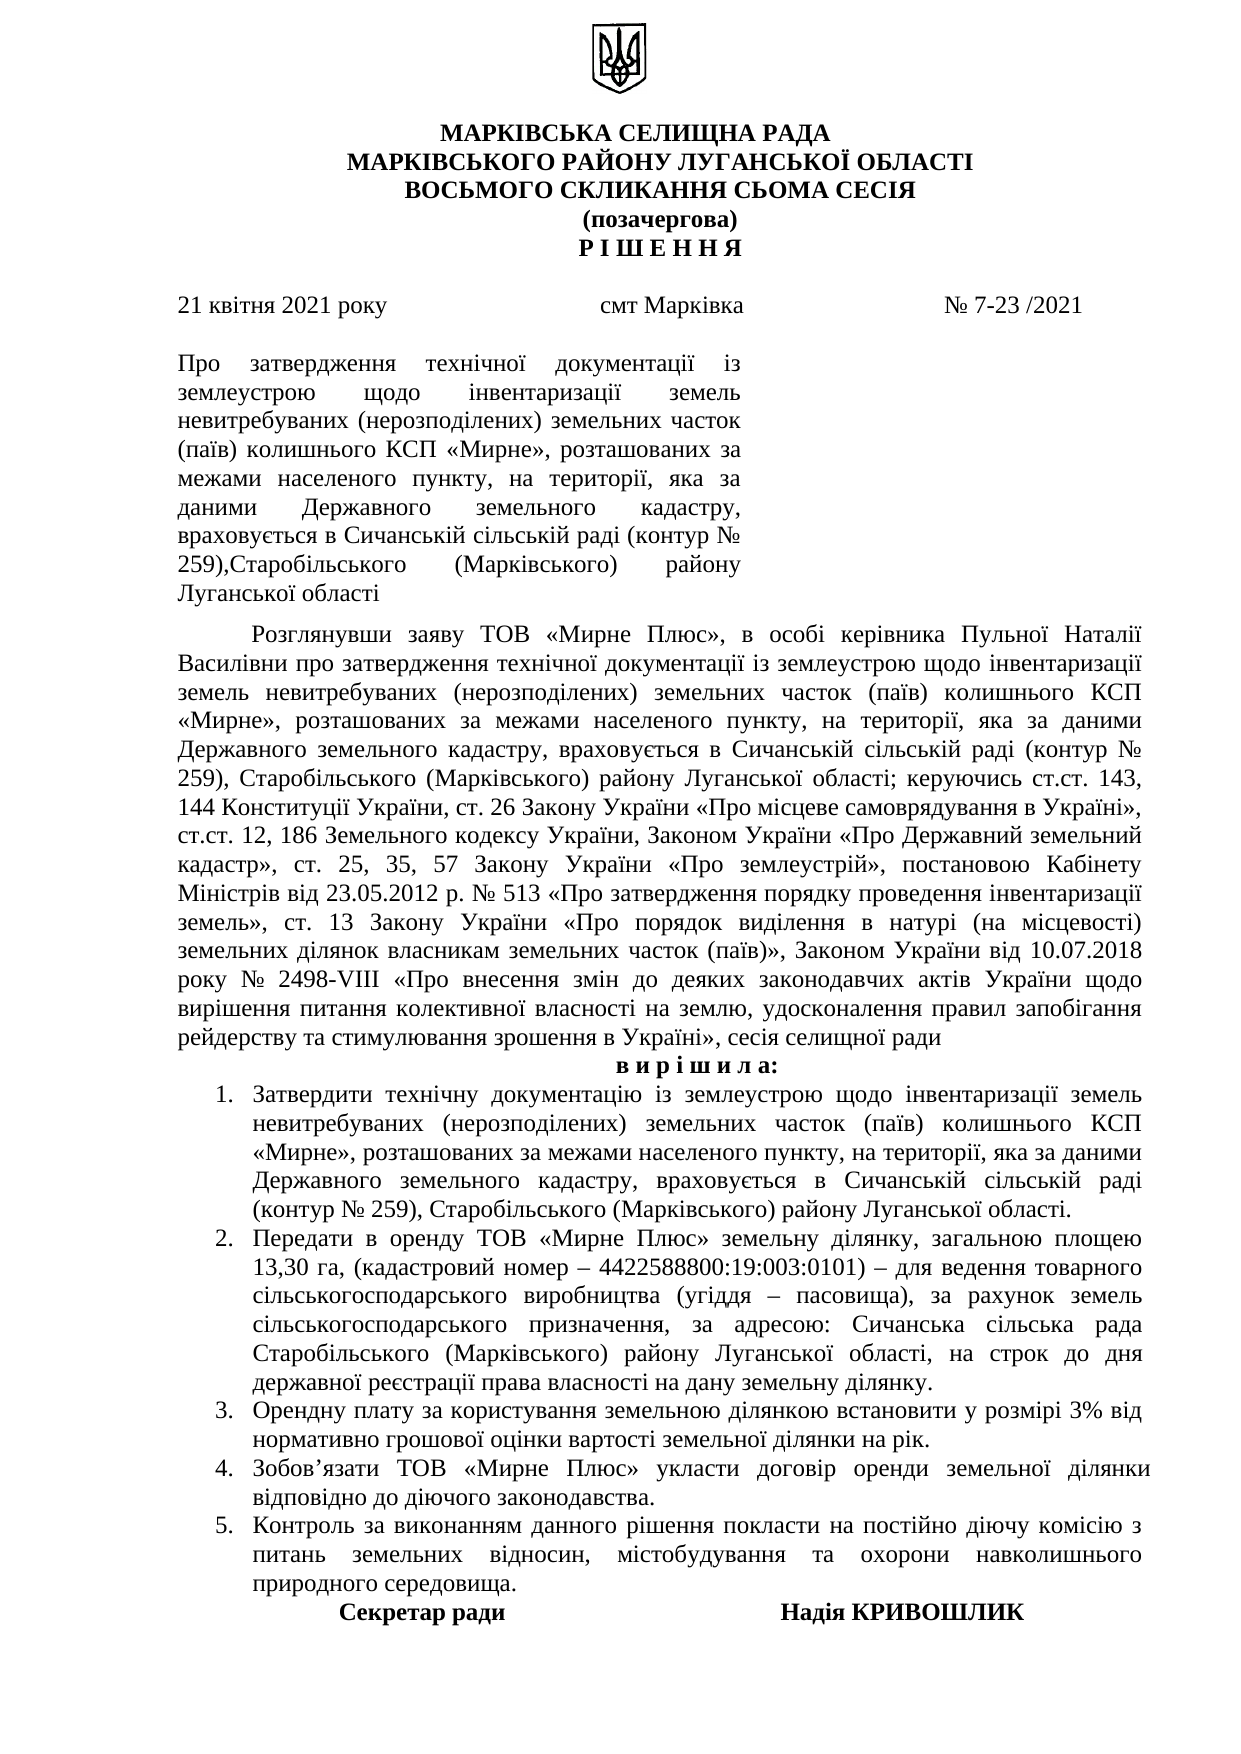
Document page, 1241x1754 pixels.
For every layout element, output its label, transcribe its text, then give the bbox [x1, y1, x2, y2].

text Секретар ради Надія КРИВОШЛИК [177, 1597, 1152, 1626]
list Контроль за виконанням данного рішення покласти на постійно діючу комісію з питань земельних відносин, містобудування та охорони навколишнього природного середовища. [215, 1511, 1143, 1597]
table_header Про затвердження технічної документації із землеустрою щодо інвентаризації земель невитребуваних (нерозподілених) земельних часток (паїв) колишнього КСП «Мирне», розташованих за межами населеного пункту, на території, яка за даними Державного земельного кадастру, враховується в Сичанській сільській раді (контур № 259),Старобільського (Марківського) району Луганської області [166, 348, 761, 619]
text ВОСЬМОГО СКЛИКАННЯ СЬОМА СЕСІЯ [177, 176, 1143, 204]
text 21 квітня 2021 року смт Марківка № 7-23 /2021 [177, 291, 1143, 319]
list Затвердити технічну документацію із землеустрою щодо інвентаризації земель невитребуваних (нерозподілених) земельних часток (паїв) колишнього КСП «Мирне», розташованих за межами населеного пункту, на території, яка за даними Державного земельного кадастру, враховується в Сичанській сільській раді (контур № 259), Старобільського (Марківського) району Луганської області. [215, 1079, 1143, 1223]
list Зобов’язати ТОВ «Мирне Плюс» укласти договір оренди земельної ділянки відповідно до діючого законодавства. [215, 1453, 1152, 1511]
text Р І Ш Е Н Н Я [177, 233, 1143, 262]
subtitle МАРКІВСЬКА СЕЛИЩНА РАДА [177, 118, 1143, 147]
subtitle МАРКІВСЬКОГО РАЙОНУ ЛУГАНСЬКОЇ ОБЛАСТІ [177, 147, 1143, 176]
text Розглянувши заяву ТОВ «Мирне Плюс», в особі керівника Пульної Наталії Василівни про затвердження технічної документації із землеустрою щодо інвентаризації земель невитребуваних (нерозподілених) земельних часток (паїв) колишнього КСП «Мирне», розташованих за межами населеного пункту, на території, яка за даними Державного земельного кадастру, враховується в Сичанській сільській раді (контур № 259), Старобільського (Марківського) району Луганської області; керуючись ст.ст. 143, 144 Конституції України, ст. 26 Закону України «Про місцеве самоврядування в Україні», ст.ст. 12, 186 Земельного кодексу України, Законом України «Про Державний земельний кадастр», ст. 25, 35, 57 Закону України «Про землеустрій», постановою Кабінету Міністрів від 23.05.2012 р. № 513 «Про затвердження порядку проведення інвентаризації земель», ст. 13 Закону України «Про порядок виділення в натурі (на місцевості) земельних ділянок власникам земельних часток (паїв)», Законом України від 10.07.2018 року № 2498-VIII «Про внесення змін до деяких законодавчих актів України щодо вирішення питання колективної власності на землю, удосконалення правил запобігання рейдерству та стимулювання зрошення в Україні», сесія селищної ради [177, 619, 1143, 1051]
text в и р і ш и л а: [177, 1051, 1143, 1079]
text (позачергова) [177, 204, 1143, 233]
picture [592, 23, 647, 94]
list Передати в оренду ТОВ «Мирне Плюс» земельну ділянку, загальною площею 13,30 га, (кадастровий номер – 4422588800:19:003:0101) – для ведення товарного сільськогосподарського виробництва (угіддя – пасовища), за рахунок земель сільськогосподарського призначення, за адресою: Сичанська сільська рада Старобільського (Марківського) району Луганської області, на строк до дня державної реєстрації права власності на дану земельну ділянку. [215, 1223, 1143, 1396]
list Орендну плату за користування земельною ділянкою встановити у розмірі 3% від нормативно грошової оцінки вартості земельної ділянки на рік. [215, 1396, 1143, 1453]
